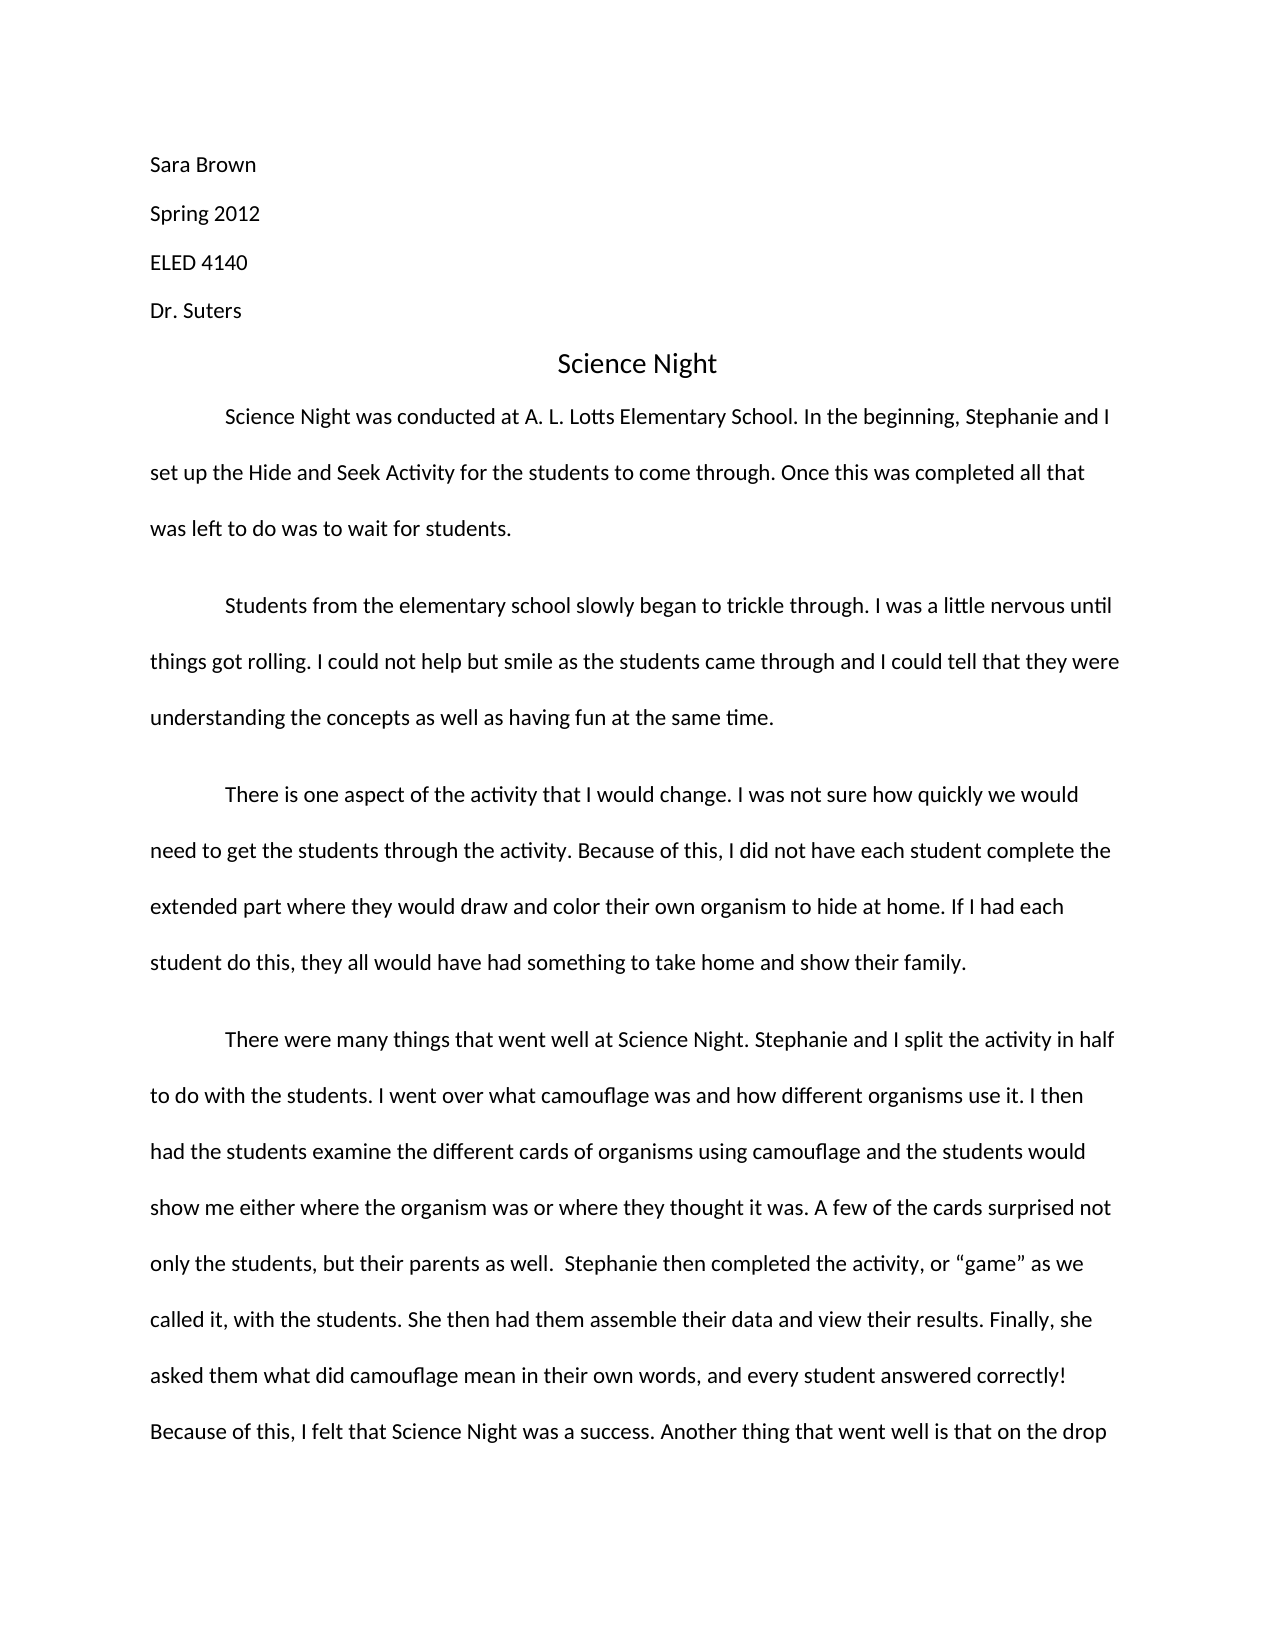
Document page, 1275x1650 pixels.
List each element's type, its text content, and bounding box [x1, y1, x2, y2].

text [150, 1025, 1125, 1445]
text Science Night [150, 345, 1125, 381]
text ELED 4140 [150, 248, 1125, 276]
text Students from the elementary school slowly began to trickle through. I was a little nervous until things got rolling. I could not help but smile as the students came through and I could tell that they were understanding the concepts as well as having fun at the same time. [150, 591, 1125, 731]
text Spring 2012 [150, 199, 1125, 227]
text Science Night was conducted at A. L. Lotts Elementary School. In the beginning, Stephanie and I set up the Hide and Seek Activity for the students to come through. Once this was completed all that was left to do was to wait for students. [150, 402, 1125, 542]
text Dr. Suters [150, 297, 1125, 324]
text Sara Brown [150, 150, 1125, 178]
text There is one aspect of the activity that I would change. I was not sure how quickly we would need to get the students through the activity. Because of this, I did not have each student complete the extended part where they would draw and color their own organism to hide at home. If I had each student do this, they all would have had something to take home and show their family. [150, 780, 1125, 976]
